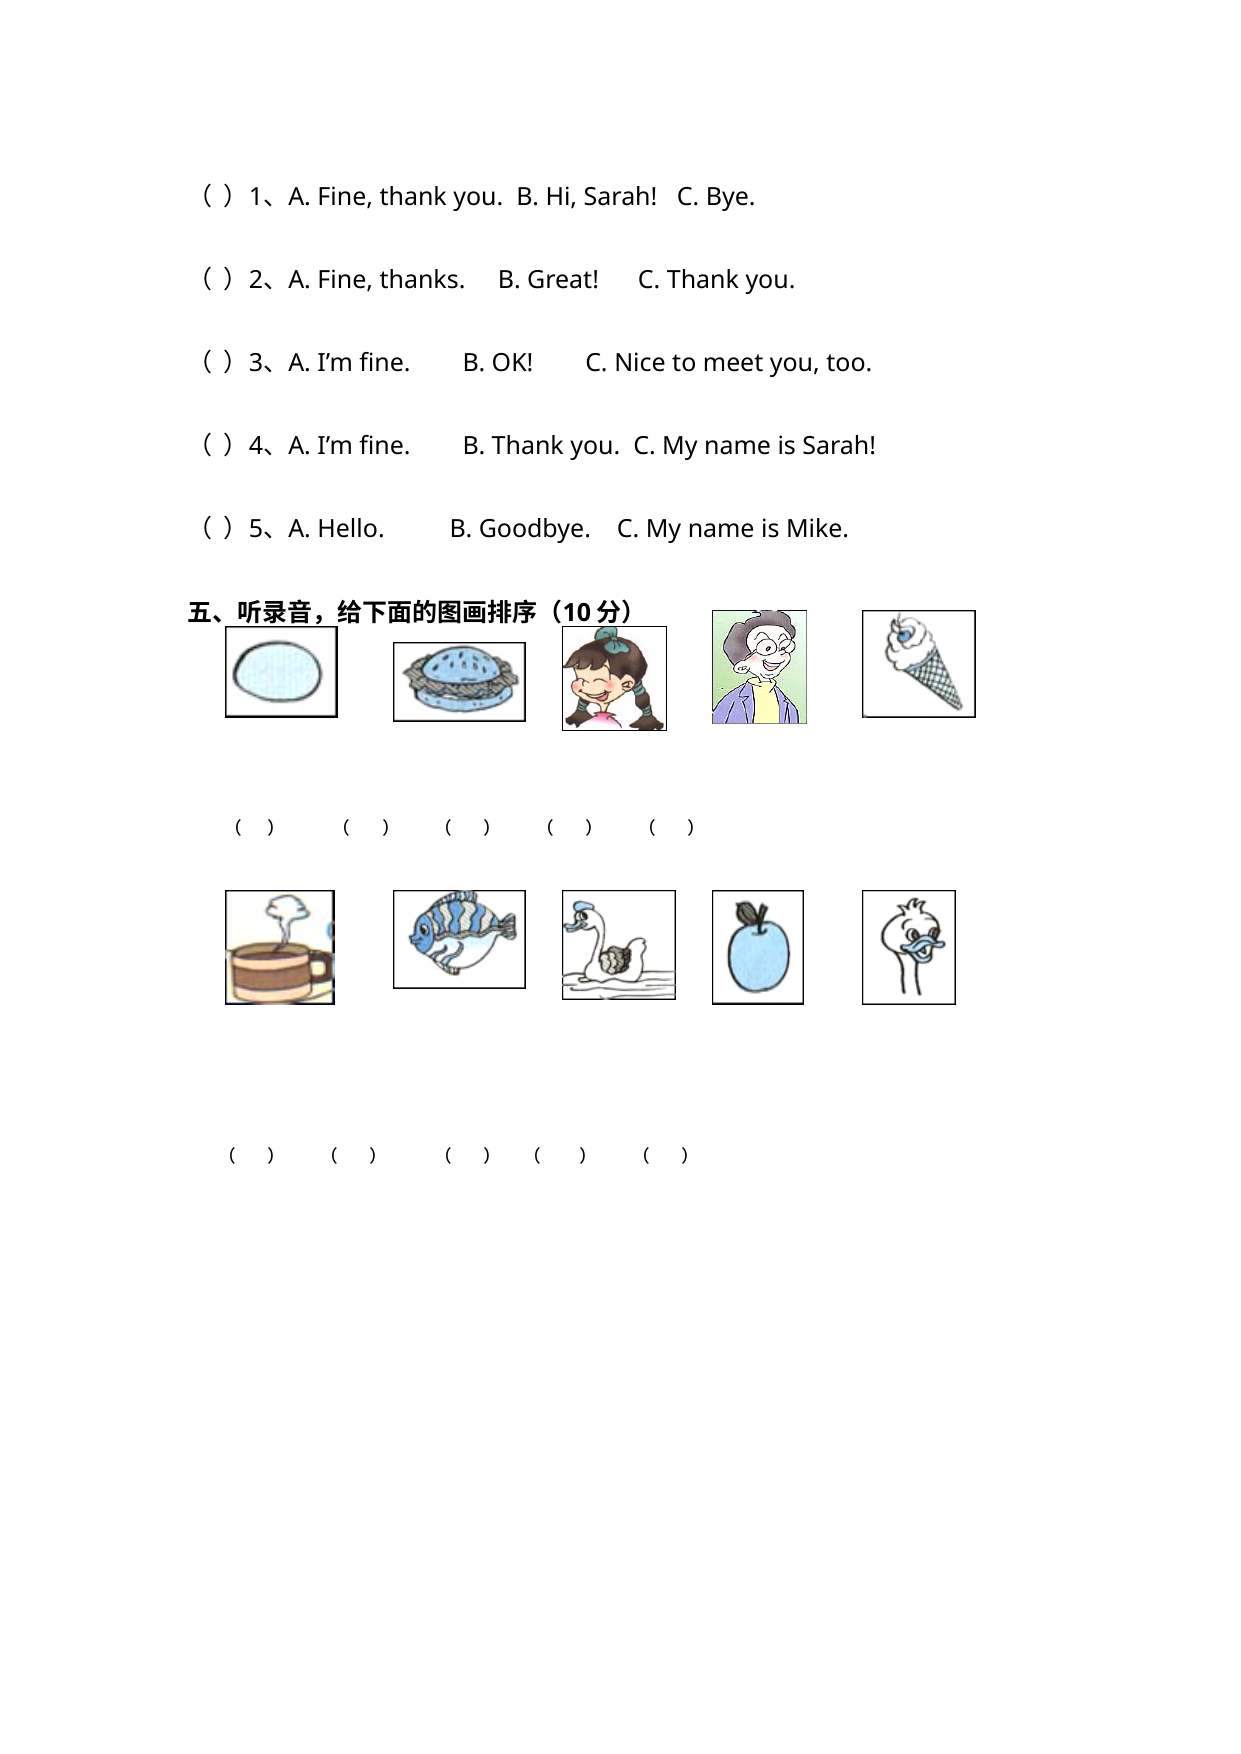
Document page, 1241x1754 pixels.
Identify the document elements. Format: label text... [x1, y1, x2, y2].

text ﹙ ﹚ ﹙ ﹚ ﹙ ﹚ ﹙ ﹚ ﹙ ﹚ [187, 792, 1053, 857]
picture [712, 643, 807, 724]
picture [862, 890, 956, 1005]
picture [712, 890, 804, 1005]
text （ ）2、A. Fine, thanks. B. Great! C. Thank you. [187, 245, 1053, 310]
picture [225, 890, 335, 1005]
text （ ）4、A. I’m fine. B. Thank you. C. My name is Sarah! [187, 411, 1053, 476]
picture [393, 890, 526, 989]
picture [225, 643, 338, 718]
picture [563, 643, 666, 730]
picture [862, 643, 976, 718]
text （ ）3、A. I’m fine. B. OK! C. Nice to meet you, too. [187, 328, 1053, 393]
picture [393, 643, 526, 722]
text ﹙ ﹚ ﹙ ﹚ ﹙ ﹚ ﹙ ﹚ ﹙ ﹚ [187, 1120, 1053, 1185]
picture [562, 890, 676, 1000]
text （ ）5、A. Hello. B. Goodbye. C. My name is Mike. [187, 494, 1053, 559]
text （ ）1、A. Fine, thank you. B. Hi, Sarah! C. Bye. [187, 162, 1053, 227]
text 五、听录音，给下面的图画排序（10分） [187, 578, 1053, 643]
